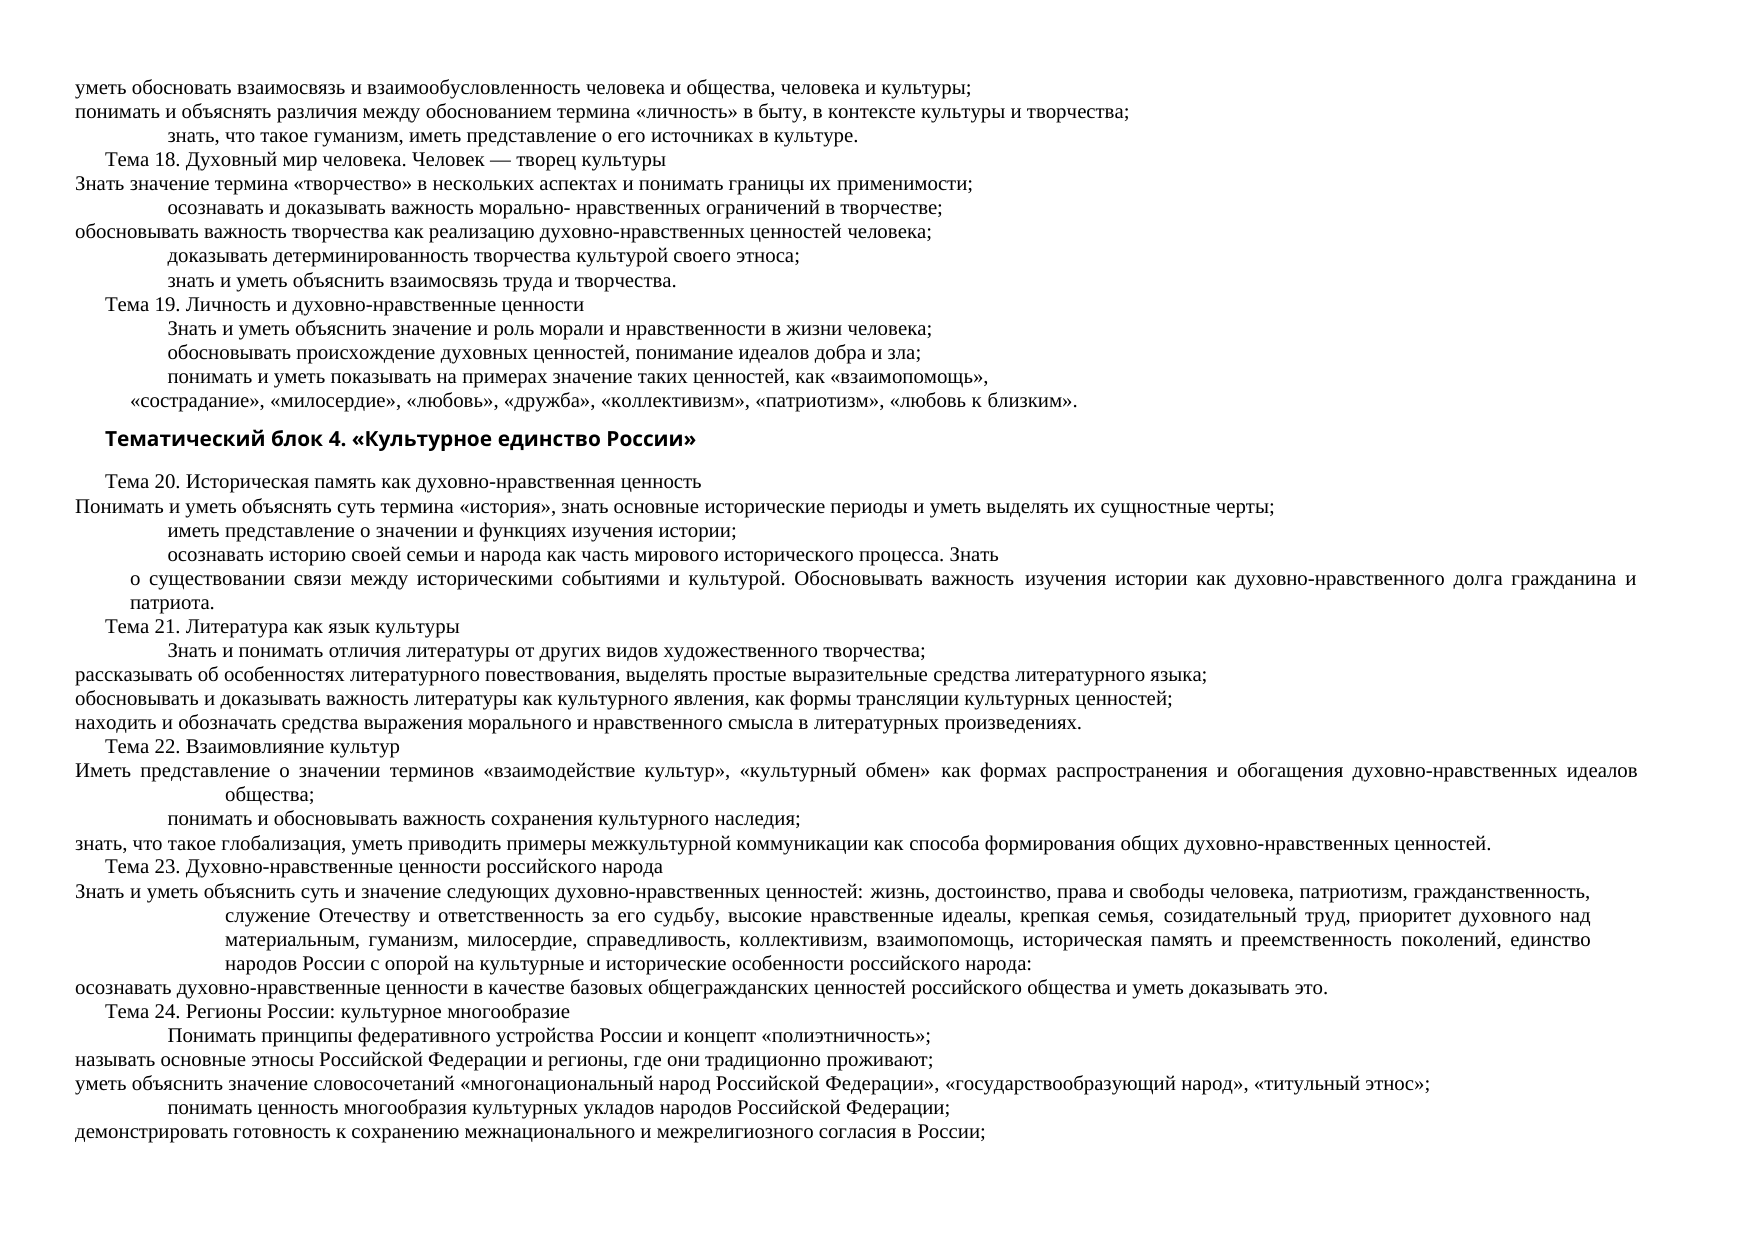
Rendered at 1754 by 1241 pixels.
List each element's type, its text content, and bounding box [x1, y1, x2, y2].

text о существовании связи между историческими событиями и культурой. Обосновывать важность изучения истории как духовно-нравственного долга гражданина и патриота. [130, 566, 1637, 614]
text уметь объяснить значение словосочетаний «многонациональный народ Российской Федерации», «государствообразующий народ», «титульный этнос»; [75, 1071, 1543, 1095]
text Иметь представление о значении терминов «взаимодействие культур», «культурный обмен» как формах распространения и обогащения духовно-нравственных идеалов общества; [75, 758, 1638, 806]
text обосновывать важность творчества как реализацию духовно-нравственных ценностей человека; [75, 219, 1569, 243]
text демонстрировать готовность к сохранению межнационального и межрелигиозного согласия в России; [75, 1119, 1653, 1143]
text осознавать духовно-нравственные ценности в качестве базовых общегражданских ценностей российского общества и уметь доказывать это. [75, 975, 1646, 999]
text обосновывать и доказывать важность литературы как культурного явления, как формы трансляции культурных ценностей; [75, 686, 1580, 710]
text понимать и обосновывать важность сохранения культурного наследия; [167, 806, 1679, 830]
text Тема 21. Литература как язык культуры [105, 614, 1679, 638]
text иметь представление о значении и функциях изучения истории; [167, 518, 1679, 542]
text Тема 20. Историческая память как духовно-нравственная ценность [105, 469, 1679, 493]
text знать и уметь объяснить взаимосвязь труда и творчества. [167, 267, 1679, 292]
text обосновывать происхождение духовных ценностей, понимание идеалов добра и зла; [167, 340, 1679, 364]
text Знать и понимать отличия литературы от других видов художественного творчества; [167, 638, 1679, 662]
text знать, что такое гуманизм, иметь представление о его источниках в культуре. [167, 123, 1679, 147]
text находить и обозначать средства выражения морального и нравственного смысла в литературных произведениях. [75, 710, 1529, 734]
text Тема 24. Регионы России: культурное многообразие [105, 999, 1679, 1023]
text Знать и уметь объяснить суть и значение следующих духовно-нравственных ценностей: жизнь, достоинство, права и свободы человека, патриотизм, гражданственность, служение Отечеству и ответственность за его судьбу, высокие нравственные идеалы, крепкая семья, созидательный труд, приоритет духовного над материальным, гуманизм, милосердие, справедливость, коллективизм, взаимопомощь, историческая память и преемственность поколений, единство народов России с опорой на культурные и исторические особенности российского народа: [75, 878, 1591, 975]
text Понимать и уметь объяснять суть термина «история», знать основные исторические периоды и уметь выделять их сущностные черты; [75, 493, 1648, 518]
text доказывать детерминированность творчества культурой своего этноса; [167, 243, 1679, 267]
text Тема 18. Духовный мир человека. Человек — творец культуры [105, 147, 1679, 171]
text понимать ценность многообразия культурных укладов народов Российской Федерации; [167, 1095, 1679, 1119]
text рассказывать об особенностях литературного повествования, выделять простые выразительные средства литературного языка; [75, 662, 1503, 686]
text понимать и уметь показывать на примерах значение таких ценностей, как «взаимопомощь», [167, 364, 1679, 388]
text Тема 22. Взаимовлияние культур [105, 734, 1679, 758]
text называть основные этносы Российской Федерации и регионы, где они традиционно проживают; [75, 1047, 1544, 1071]
text Понимать принципы федеративного устройства России и концепт «полиэтничность»; [167, 1023, 1679, 1047]
text «сострадание», «милосердие», «любовь», «дружба», «коллективизм», «патриотизм», «любовь к близким». [130, 388, 1636, 412]
text Знать и уметь объяснить значение и роль морали и нравственности в жизни человека; [167, 316, 1679, 340]
text знать, что такое глобализация, уметь приводить примеры межкультурной коммуникации как способа формирования общих духовно-нравственных ценностей. [75, 830, 1643, 854]
text Тема 19. Личность и духовно-нравственные ценности [105, 292, 1679, 316]
subtitle Тематический блок 4. «Культурное единство России» [105, 424, 1679, 453]
text осознавать историю своей семьи и народа как часть мирового исторического процесса. Знать [167, 542, 1679, 566]
text Тема 23. Духовно-нравственные ценности российского народа [105, 854, 1679, 878]
text понимать и объяснять различия между обоснованием термина «личность» в быту, в контексте культуры и творчества; [75, 99, 1657, 123]
text Знать значение термина «творчество» в нескольких аспектах и понимать границы их применимости; [75, 171, 1556, 195]
text осознавать и доказывать важность морально- нравственных ограничений в творчестве; [167, 195, 1679, 219]
text уметь обосновать взаимосвязь и взаимообусловленность человека и общества, человека и культуры; [75, 75, 1609, 99]
